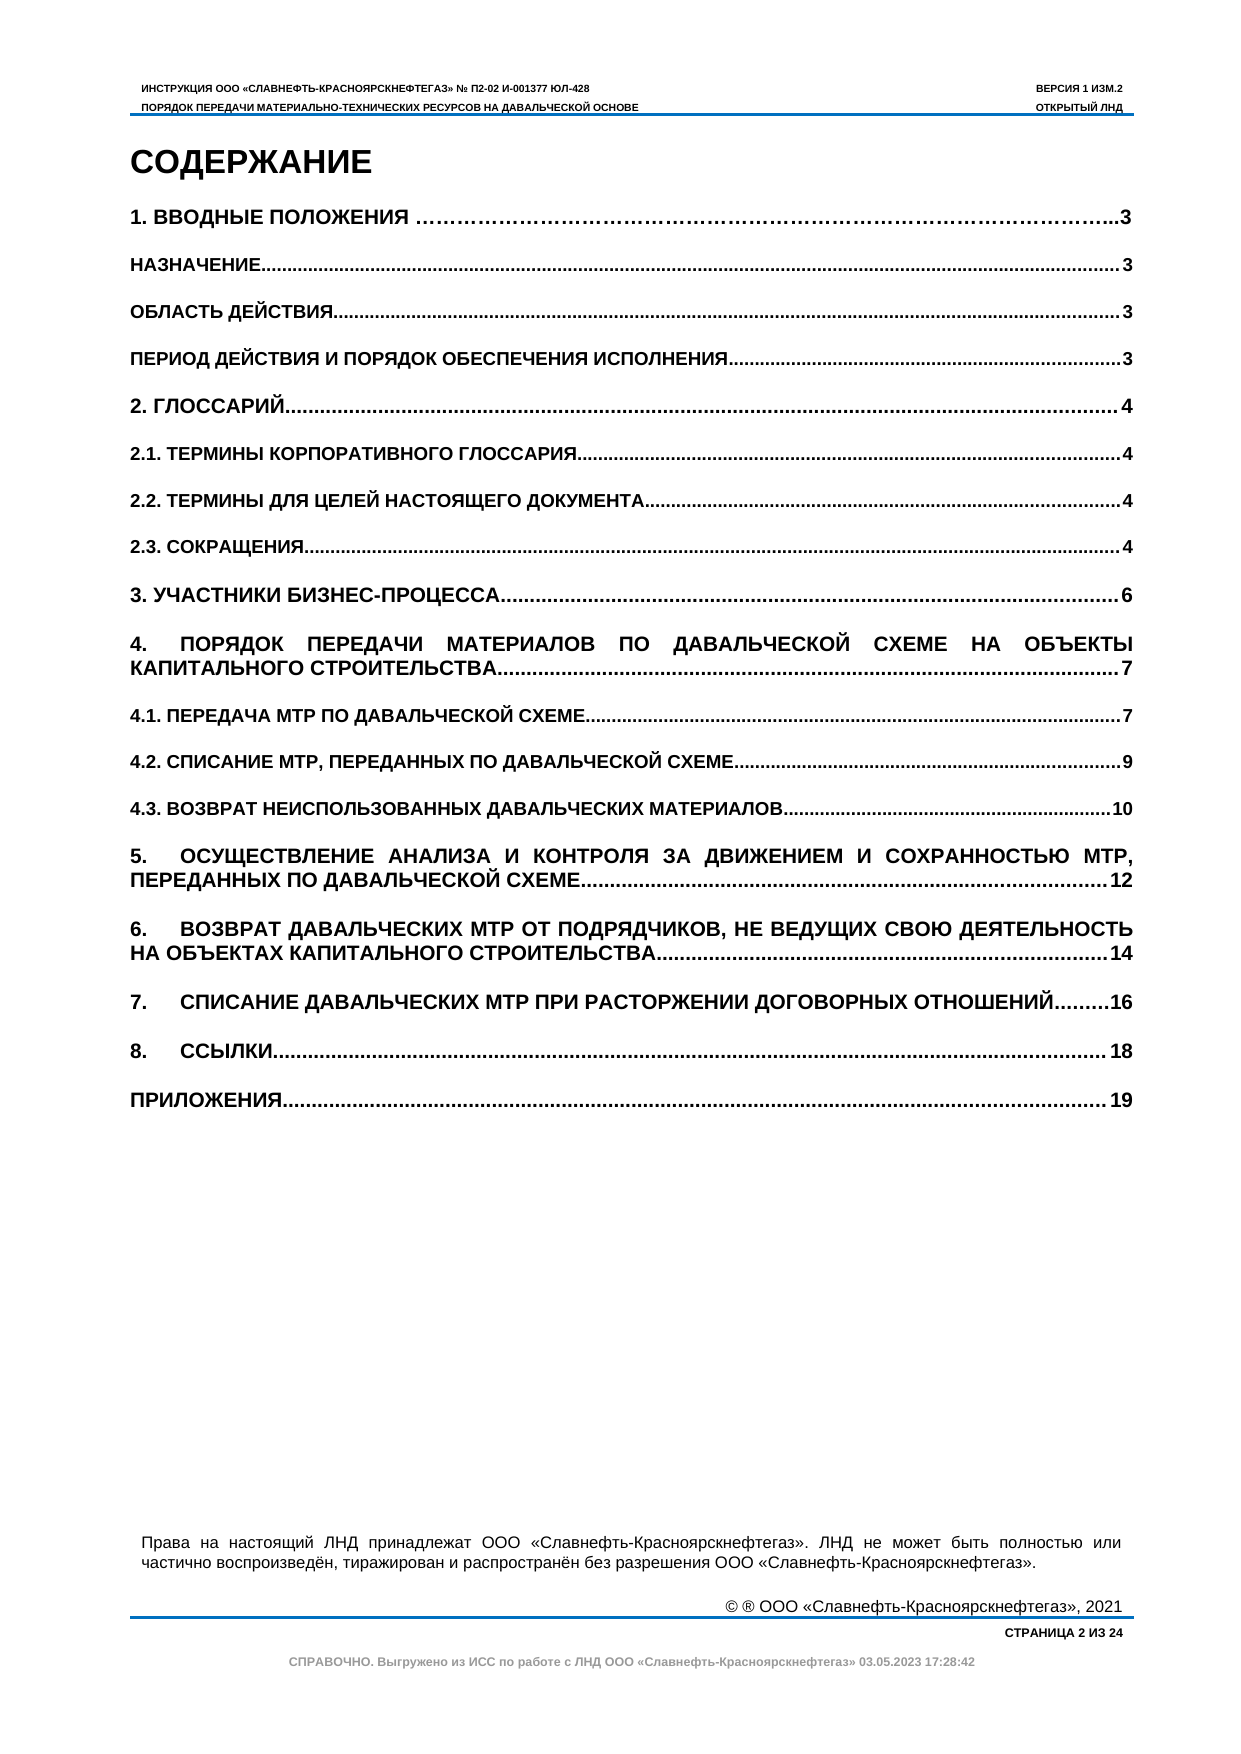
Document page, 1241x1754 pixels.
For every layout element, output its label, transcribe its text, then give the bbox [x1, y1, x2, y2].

text СОДЕРЖАНИЕ [130, 142, 1134, 180]
